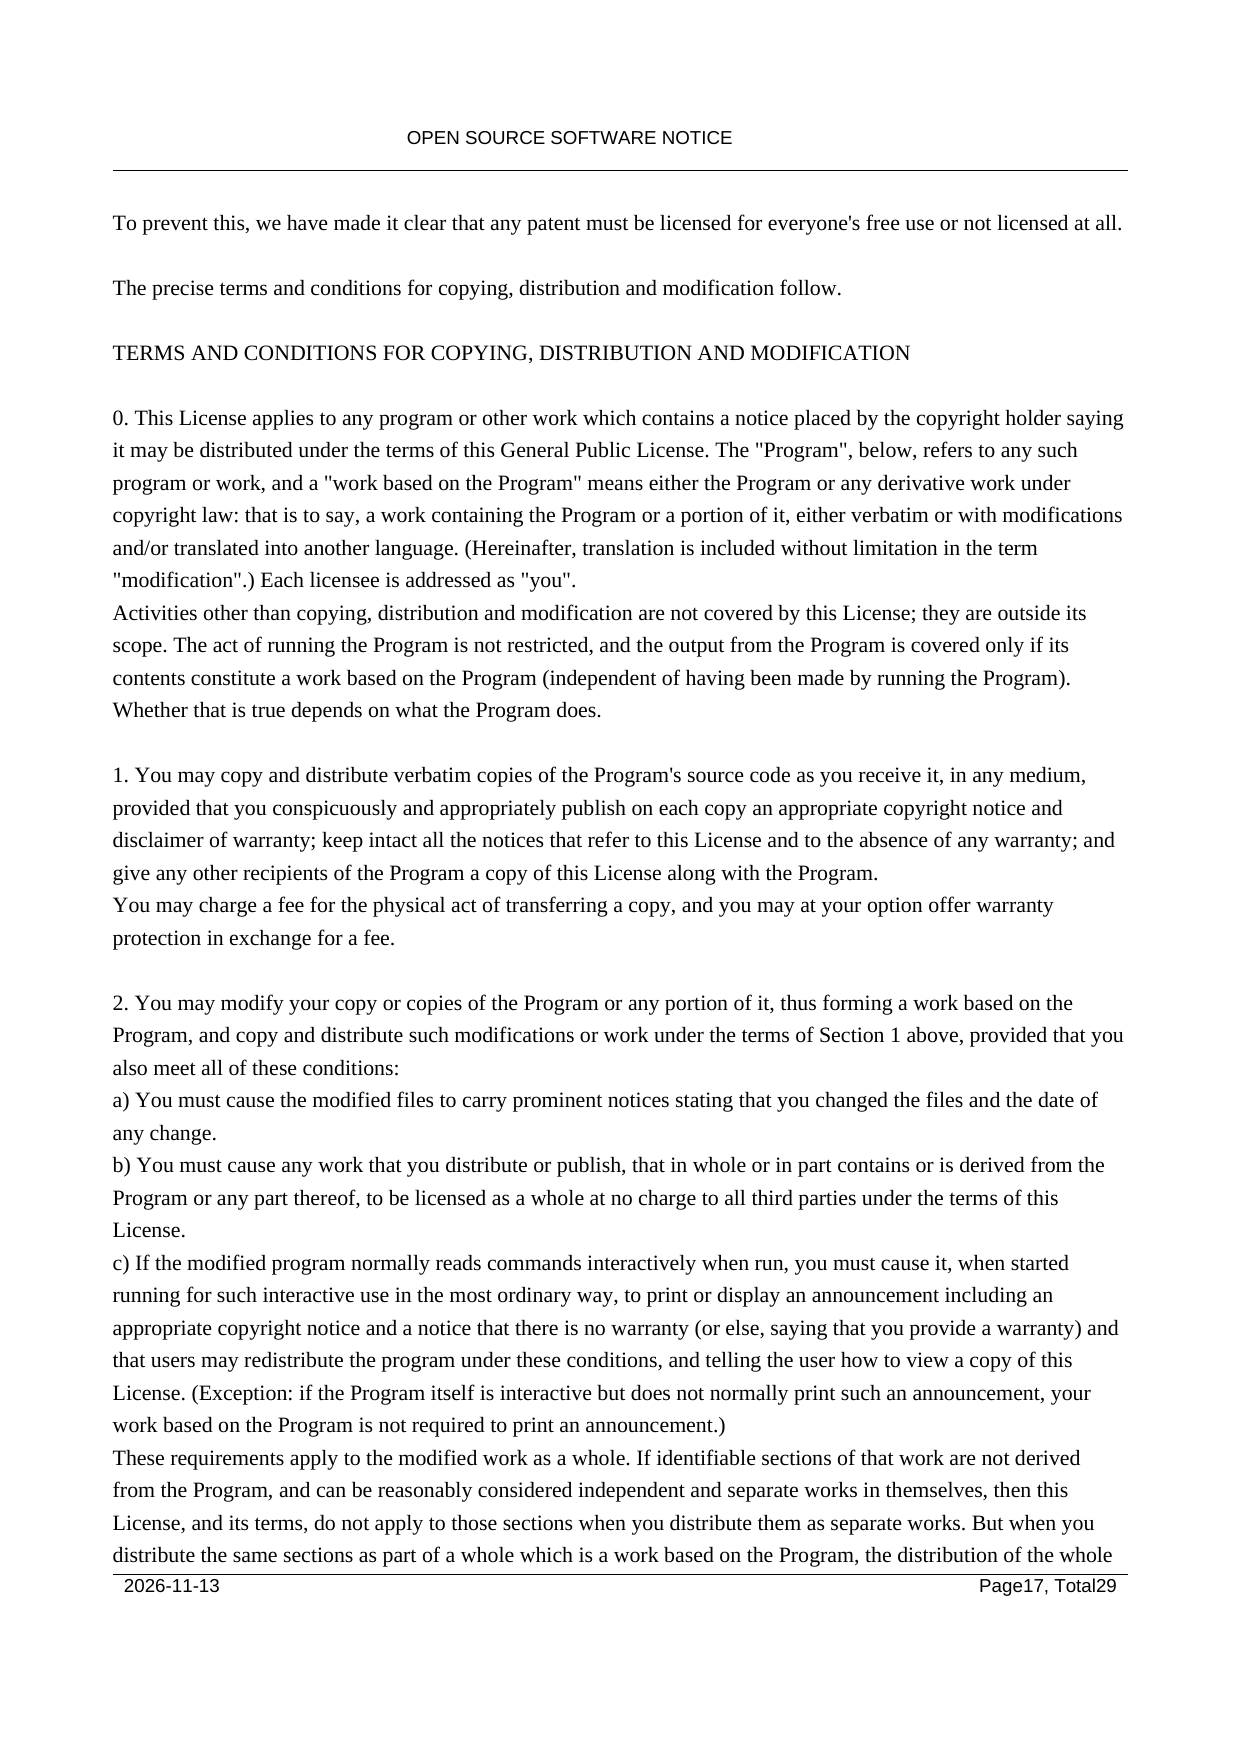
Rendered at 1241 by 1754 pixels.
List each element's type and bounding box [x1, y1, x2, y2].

text [112, 206, 1128, 1571]
